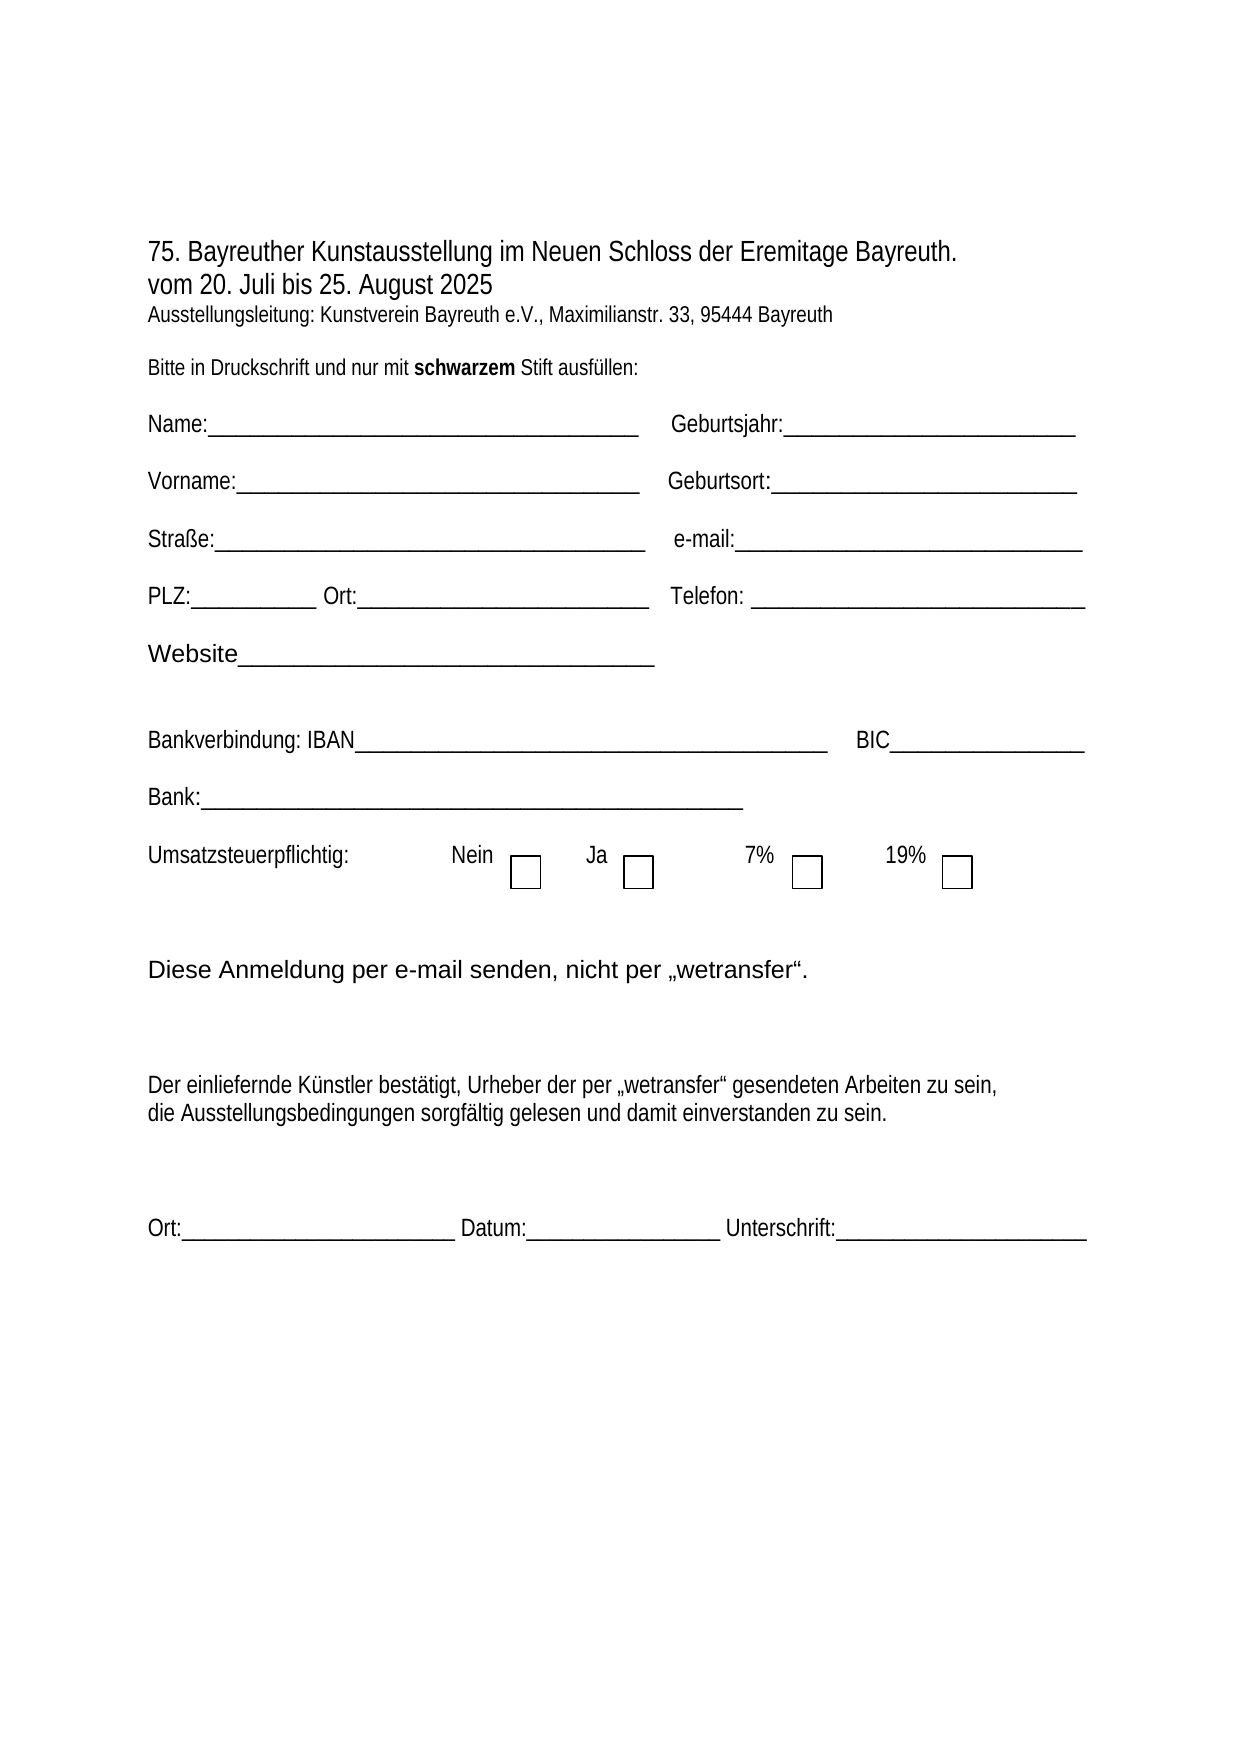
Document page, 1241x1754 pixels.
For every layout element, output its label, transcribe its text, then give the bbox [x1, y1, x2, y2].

text Vorname:_____________________________ Geburtsort:______________________ [148, 466, 1093, 495]
text Ort:________________________ Datum:_________________ Unterschrift:______________________ [148, 1213, 1093, 1241]
text Bank:_______________________________________ [148, 782, 1093, 811]
text Diese Anmeldung per e-mail senden, nicht per „wetransfer“. [148, 954, 1093, 983]
text die Ausstellungsbedingungen sorgfältig gelesen und damit einverstanden zu sein. [148, 1098, 1093, 1127]
text Bankverbindung: IBAN__________________________________ BIC______________ [148, 725, 1093, 753]
text Straße:_______________________________ e-mail:_________________________ [148, 523, 1093, 552]
text Bitte in Druckschrift und nur mit schwarzem Stift ausfüllen: [148, 353, 1093, 380]
text 75. Bayreuther Kunstausstellung im Neuen Schloss der Eremitage Bayreuth. [148, 234, 1093, 267]
text Umsatzsteuerpflichtig: Nein Ja 7% 19% [148, 840, 1093, 868]
text Der einliefernde Künstler bestätigt, Urheber der per „wetransfer“ gesendeten Arbeiten zu sein, [148, 1069, 1093, 1098]
text Name:_______________________________ Geburtsjahr:_____________________ [148, 408, 1093, 437]
text Ausstellungsleitung: Kunstverein Bayreuth e.V., Maximilianstr. 33, 95444 Bayreuth [148, 301, 1093, 327]
text PLZ:_________ Ort:_____________________ Telefon: ________________________ [148, 581, 1093, 610]
text Website______________________________ [148, 638, 1093, 667]
text vom 20. Juli bis 25. August 2025 [148, 267, 1093, 301]
